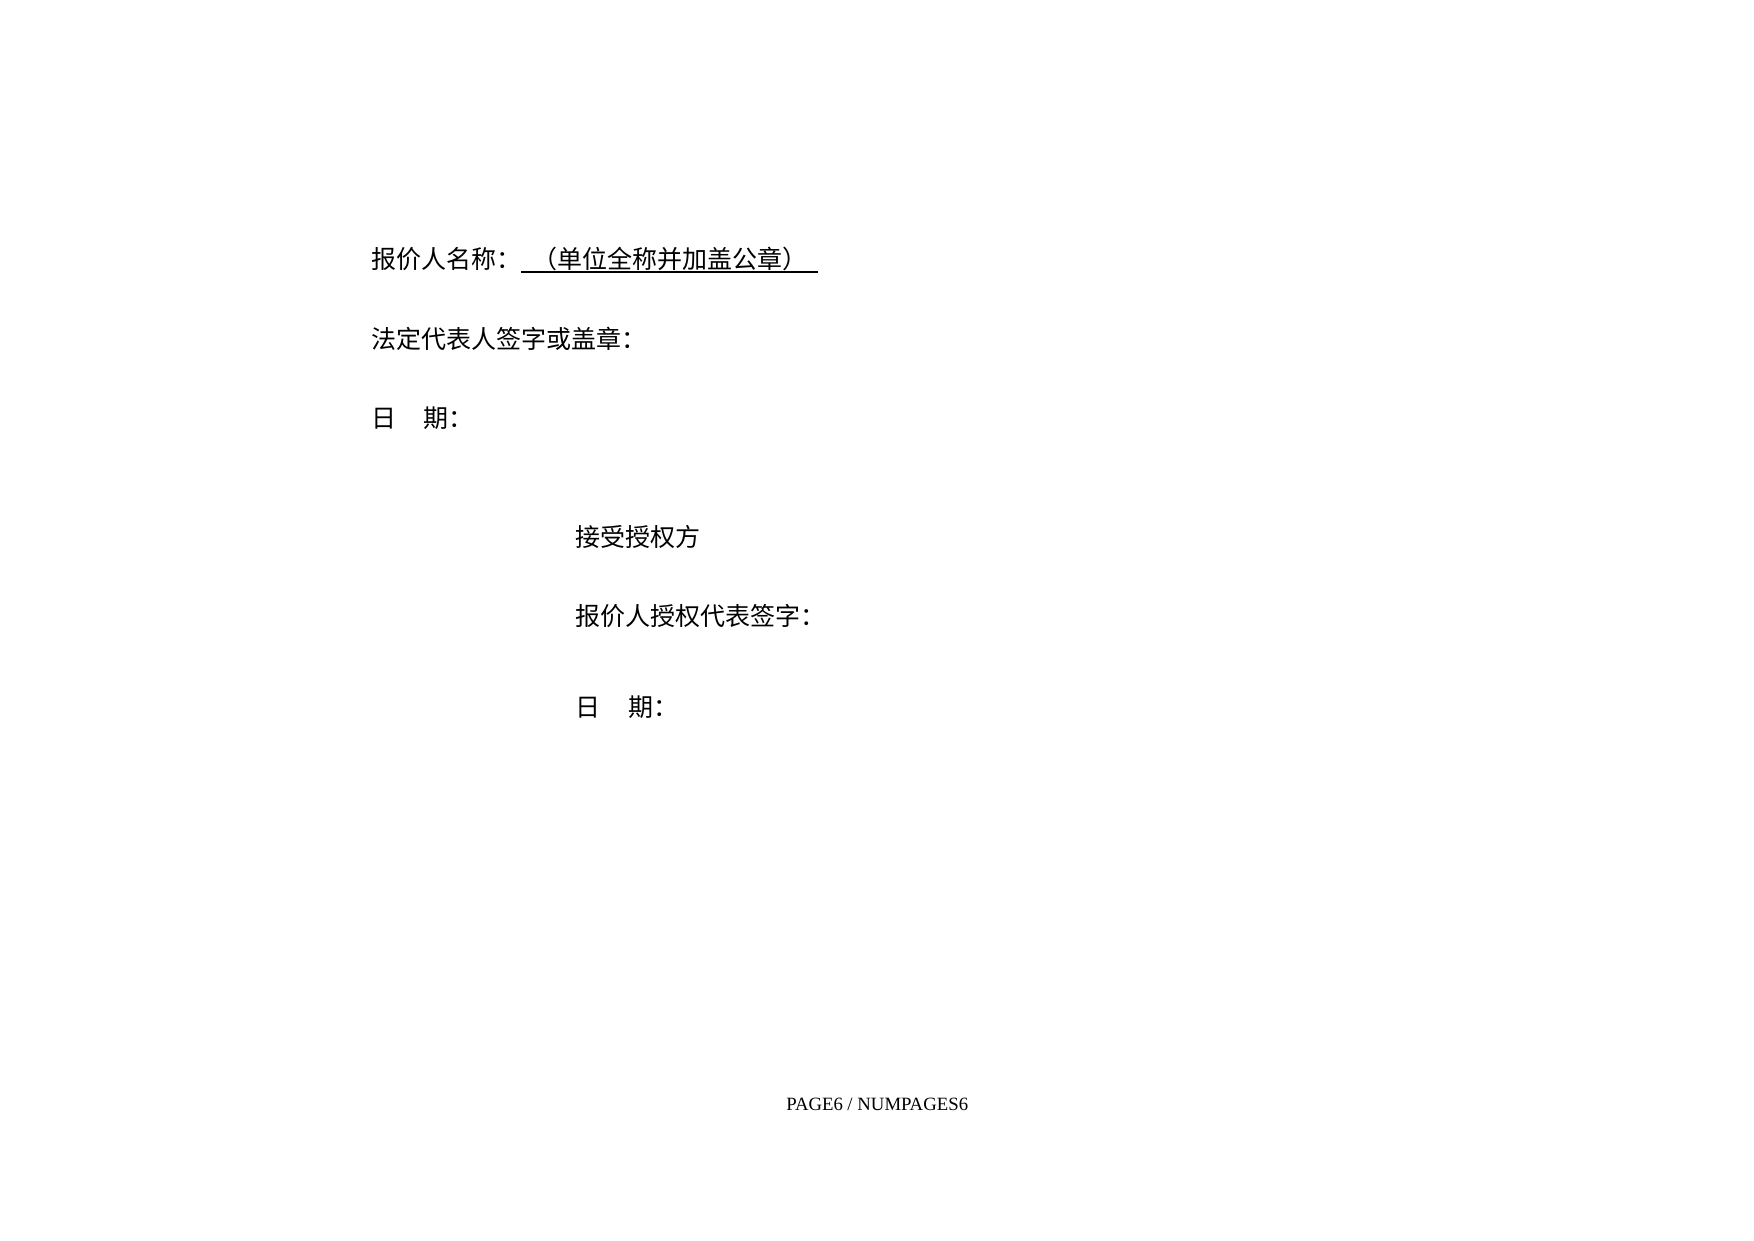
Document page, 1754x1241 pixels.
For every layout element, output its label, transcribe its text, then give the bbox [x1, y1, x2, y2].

text 报价人授权代表签字： [150, 593, 1604, 633]
text 日 期： [150, 396, 1604, 435]
text 日 期： [150, 673, 1604, 738]
text 法定代表人签字或盖章： [150, 316, 1604, 356]
text 接受授权方 [150, 514, 1604, 554]
text 报价人名称： （单位全称并加盖公章） [150, 237, 1604, 277]
